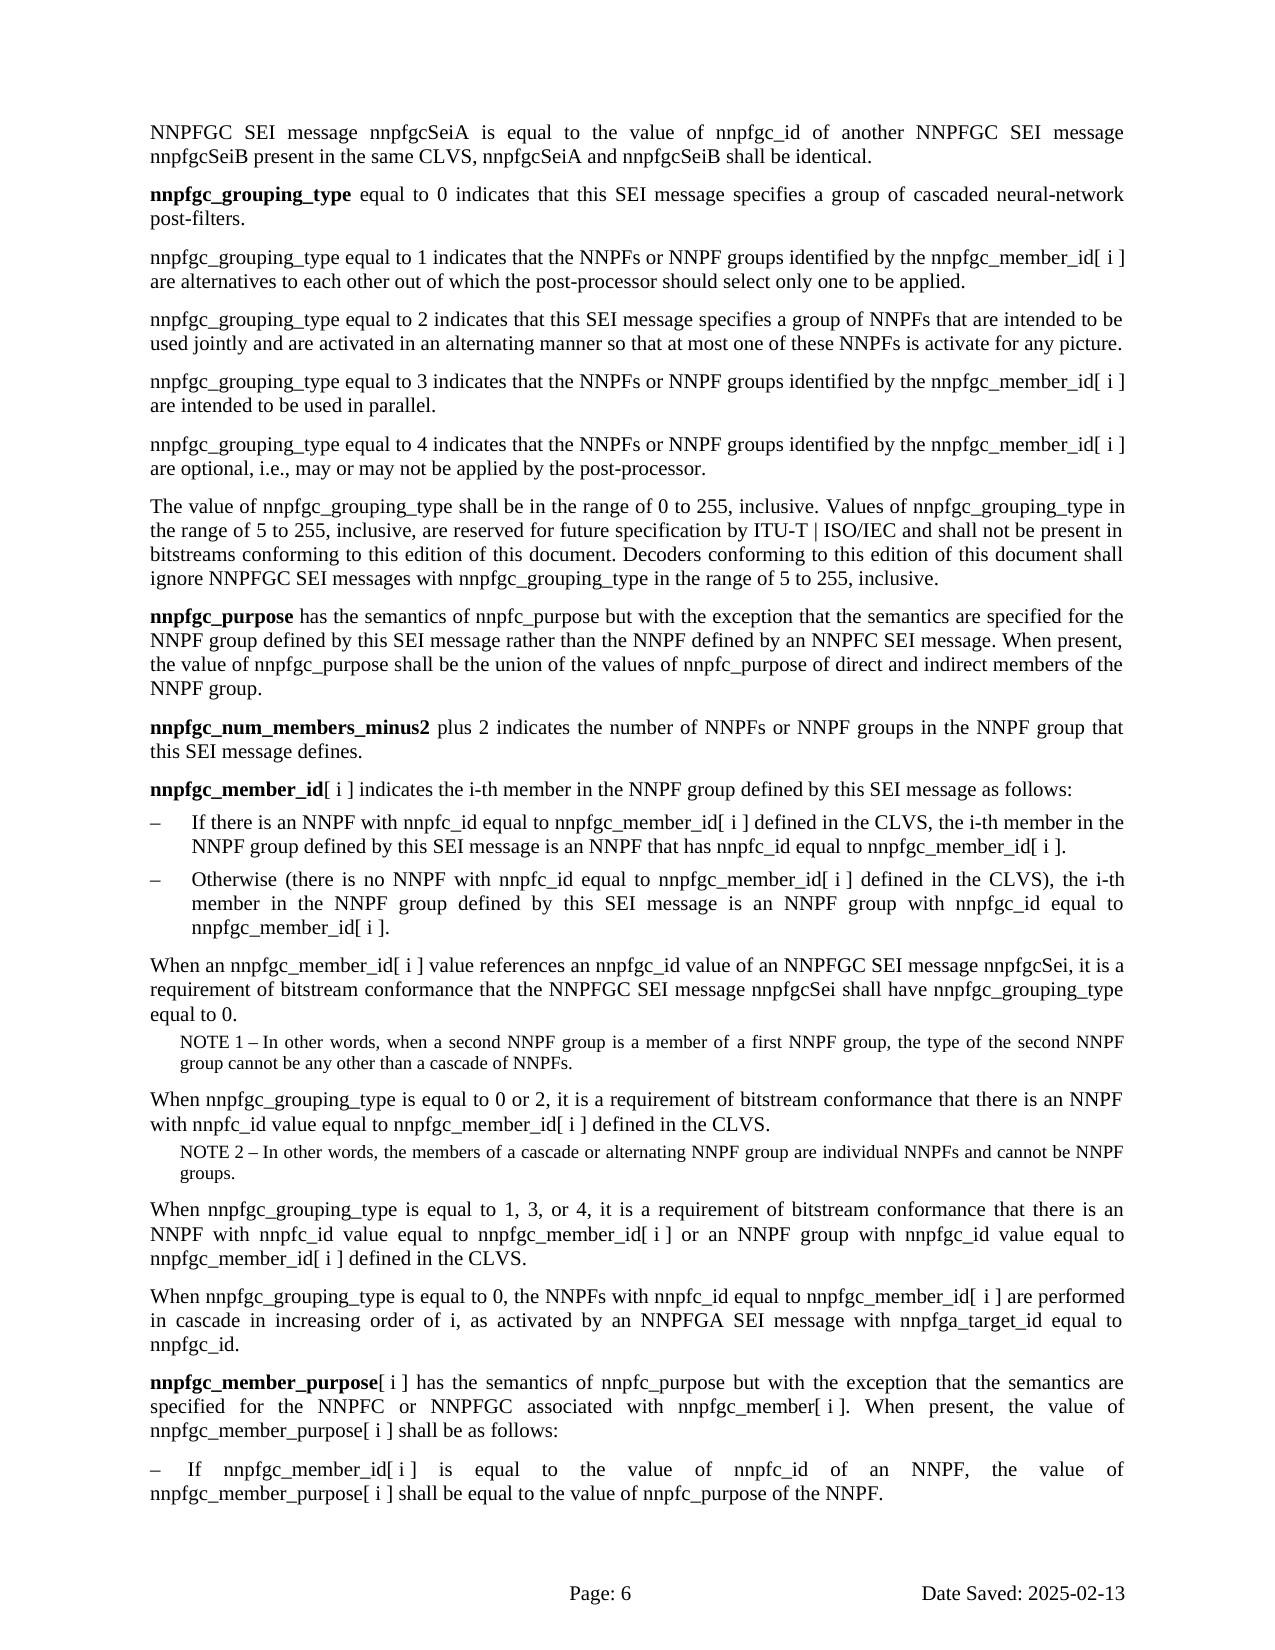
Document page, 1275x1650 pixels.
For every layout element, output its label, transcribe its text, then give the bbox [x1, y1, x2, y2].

text When nnpfgc_grouping_type is equal to 0, the NNPFs with nnpfc_id equal to nnpfgc_member_id[ i ] are performed in cascade in increasing order of i, as activated by an NNPFGA SEI message with nnpfga_target_id equal to nnpfgc_id. [150, 1284, 1125, 1356]
text nnpfgc_grouping_type equal to 0 indicates that this SEI message specifies a group of cascaded neural-network post-filters. [150, 182, 1125, 230]
text When nnpfgc_grouping_type is equal to 1, 3, or 4, it is a requirement of bitstream conformance that there is an NNPF with nnpfc_id value equal to nnpfgc_member_id[ i ] or an NNPF group with nnpfgc_id value equal to nnpfgc_member_id[ i ] defined in the CLVS. [150, 1197, 1125, 1269]
text nnpfgc_member_id[ i ] indicates the i-th member in the NNPF group defined by this SEI message as follows: [150, 777, 1125, 801]
text nnpfgc_grouping_type equal to 2 indicates that this SEI message specifies a group of NNPFs that are intended to be used jointly and are activated in an alternating manner so that at most one of these NNPFs is activate for any picture. [150, 307, 1125, 355]
text The value of nnpfgc_grouping_type shall be in the range of 0 to 255, inclusive. Values of nnpfgc_grouping_type in the range of 5 to 255, inclusive, are reserved for future specification by ITU-T | ISO/IEC and shall not be present in bitstreams conforming to this edition of this document. Decoders conforming to this edition of this document shall ignore NNPFGC SEI messages with nnpfgc_grouping_type in the range of 5 to 255, inclusive. [150, 494, 1125, 590]
text – If nnpfgc_member_id[ i ] is equal to the value of nnpfc_id of an NNPF, the value of nnpfgc_member_purpose[ i ] shall be equal to the value of nnpfc_purpose of the NNPF. [150, 1456, 1125, 1504]
text nnpfgc_grouping_type equal to 4 indicates that the NNPFs or NNPF groups identified by the nnpfgc_member_id[ i ] are optional, i.e., may or may not be applied by the post-processor. [150, 431, 1125, 479]
text nnpfgc_member_purpose[ i ] has the semantics of nnpfc_purpose but with the exception that the semantics are specified for the NNPFC or NNPFGC associated with nnpfgc_member[ i ]. When present, the value of nnpfgc_member_purpose[ i ] shall be as follows: [150, 1370, 1125, 1442]
text nnpfgc_purpose has the semantics of nnpfc_purpose but with the exception that the semantics are specified for the NNPF group defined by this SEI message rather than the NNPF defined by an NNPFC SEI message. When present, the value of nnpfgc_purpose shall be the union of the values of nnpfc_purpose of direct and indirect members of the NNPF group. [150, 604, 1125, 700]
text When nnpfgc_grouping_type is equal to 0 or 2, it is a requirement of bitstream conformance that there is an NNPF with nnpfc_id value equal to nnpfgc_member_id[ i ] defined in the CLVS. [150, 1087, 1125, 1136]
text – Otherwise (there is no NNPF with nnpfc_id equal to nnpfgc_member_id[ i ] defined in the CLVS), the i-th member in the NNPF group defined by this SEI message is an NNPF group with nnpfgc_id equal to nnpfgc_member_id[ i ]. [150, 867, 1125, 939]
text When an nnpfgc_member_id[ i ] value references an nnpfgc_id value of an NNPFGC SEI message nnpfgcSei, it is a requirement of bitstream conformance that the NNPFGC SEI message nnpfgcSei shall have nnpfgc_grouping_type equal to 0. [150, 953, 1125, 1026]
text nnpfgc_num_members_minus2 plus 2 indicates the number of NNPFs or NNPF groups in the NNPF group that this SEI message defines. [150, 714, 1125, 763]
text NOTE 2 – In other words, the members of a cascade or alternating NNPF group are individual NNPFs and cannot be NNPF groups. [179, 1142, 1125, 1183]
text NOTE 1 – In other words, when a second NNPF group is a member of a first NNPF group, the type of the second NNPF group cannot be any other than a cascade of NNPFs. [179, 1032, 1125, 1073]
text – If there is an NNPF with nnpfc_id equal to nnpfgc_member_id[ i ] defined in the CLVS, the i-th member in the NNPF group defined by this SEI message is an NNPF that has nnpfc_id equal to nnpfgc_member_id[ i ]. [150, 810, 1125, 858]
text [150, 120, 1125, 168]
text nnpfgc_grouping_type equal to 1 indicates that the NNPFs or NNPF groups identified by the nnpfgc_member_id[ i ] are alternatives to each other out of which the post-processor should select only one to be applied. [150, 244, 1125, 293]
text nnpfgc_grouping_type equal to 3 indicates that the NNPFs or NNPF groups identified by the nnpfgc_member_id[ i ] are intended to be used in parallel. [150, 369, 1125, 417]
